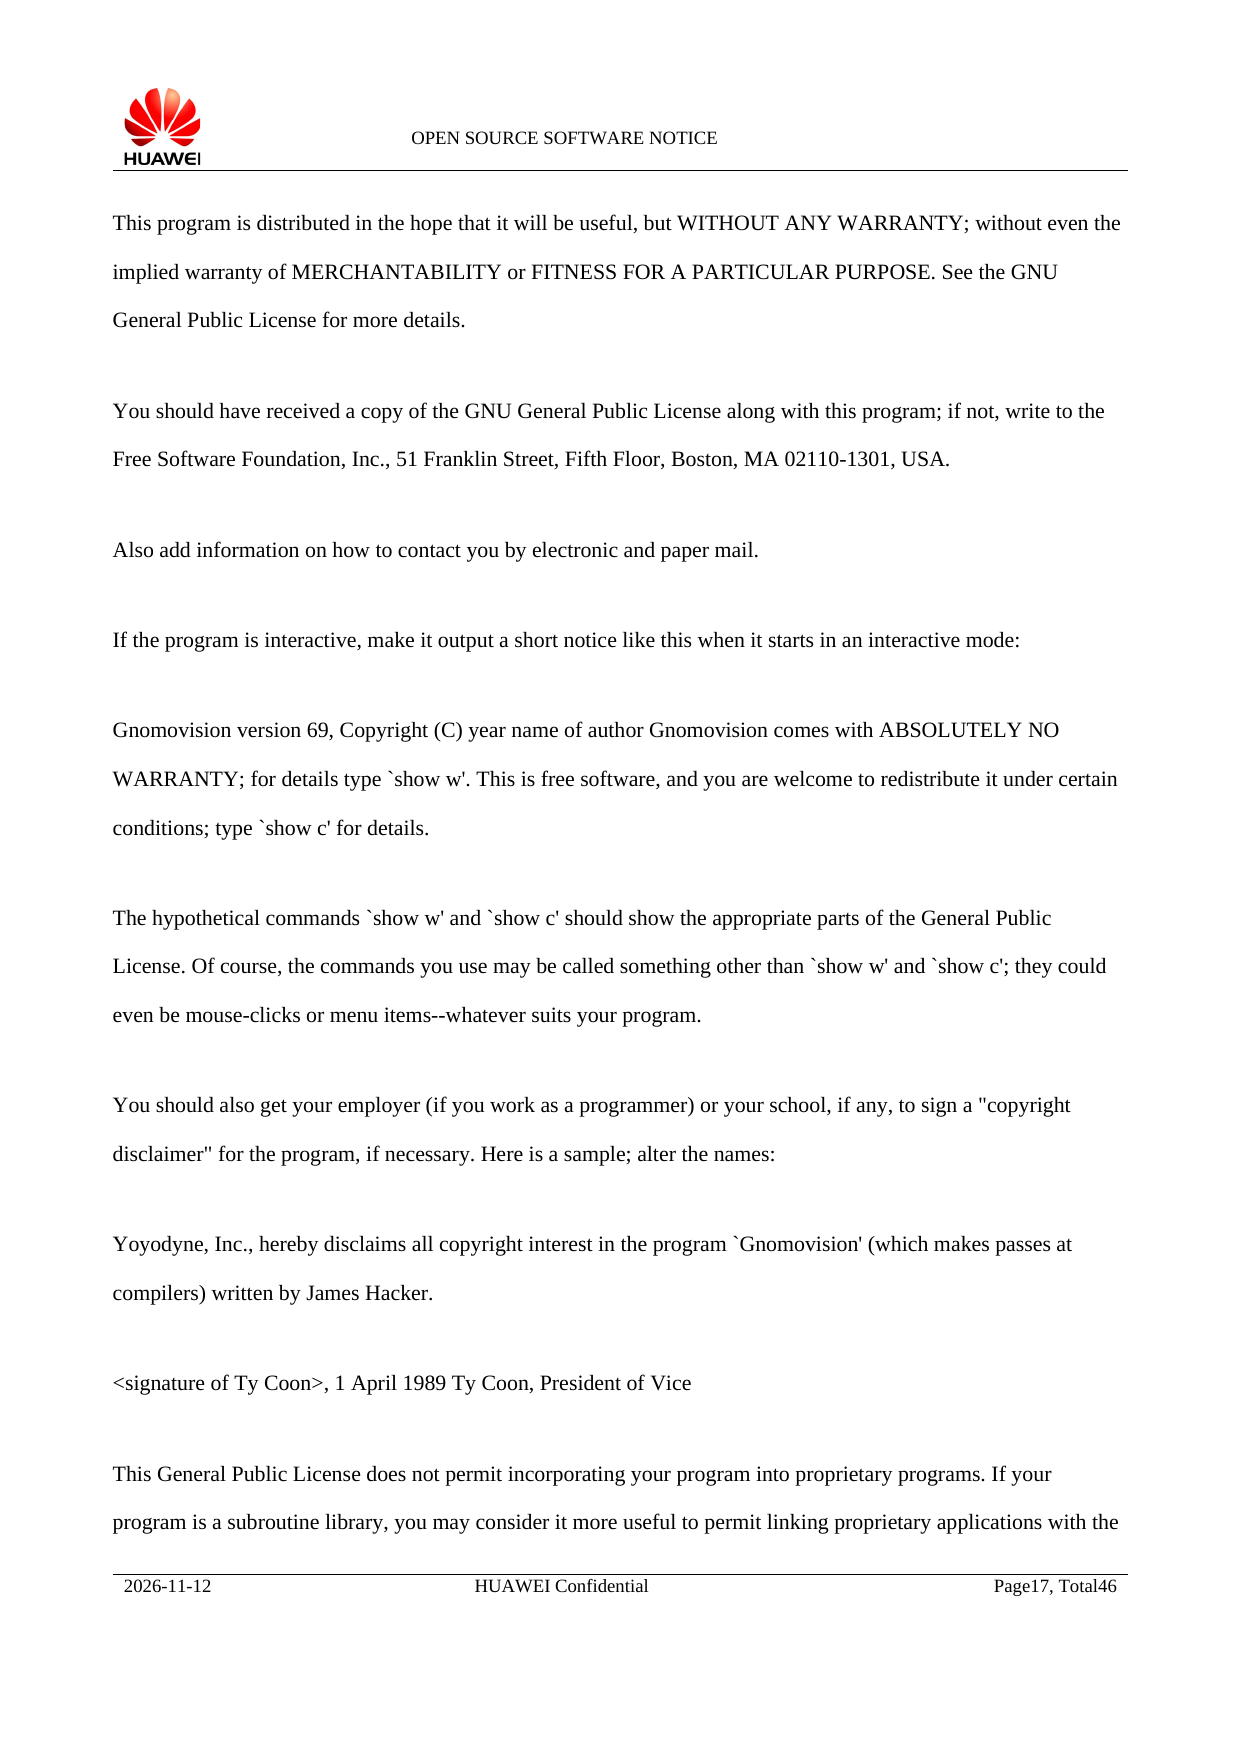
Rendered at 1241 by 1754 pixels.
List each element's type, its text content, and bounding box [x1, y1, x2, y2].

picture [124, 88, 201, 165]
text <signature of Ty Coon>, 1 April 1989 Ty Coon, President of Vice [112, 1367, 1128, 1399]
text This program is distributed in the hope that it will be useful, but WITHOUT ANY WARRANTY; without even the implied warranty of MERCHANTABILITY or FITNESS FOR A PARTICULAR PURPOSE. See the GNU General Public License for more details. [112, 206, 1128, 336]
text Gnomovision version 69, Copyright (C) year name of author Gnomovision comes with ABSOLUTELY NO WARRANTY; for details type `show w'. This is free software, and you are welcome to redistribute it under certain conditions; type `show c' for details. [112, 713, 1128, 843]
text The hypothetical commands `show w' and `show c' should show the appropriate parts of the General Public License. Of course, the commands you use may be called something other than `show w' and `show c'; they could even be mouse-clicks or menu items--whatever suits your program. [112, 901, 1128, 1031]
text Also add information on how to contact you by electronic and paper mail. [112, 533, 1128, 566]
text You should have received a copy of the GNU General Public License along with this program; if not, write to the Free Software Foundation, Inc., 51 Franklin Street, Fifth Floor, Boston, MA 02110-1301, USA. [112, 394, 1128, 475]
text Yoyodyne, Inc., hereby disclaims all copyright interest in the program `Gnomovision' (which makes passes at compilers) written by James Hacker. [112, 1228, 1128, 1309]
text You should also get your employer (if you work as a programmer) or your school, if any, to sign a "copyright disclaimer" for the program, if necessary. Here is a sample; alter the names: [112, 1089, 1128, 1170]
text If the program is interactive, make it output a short notice like this when it starts in an interactive mode: [112, 623, 1128, 656]
